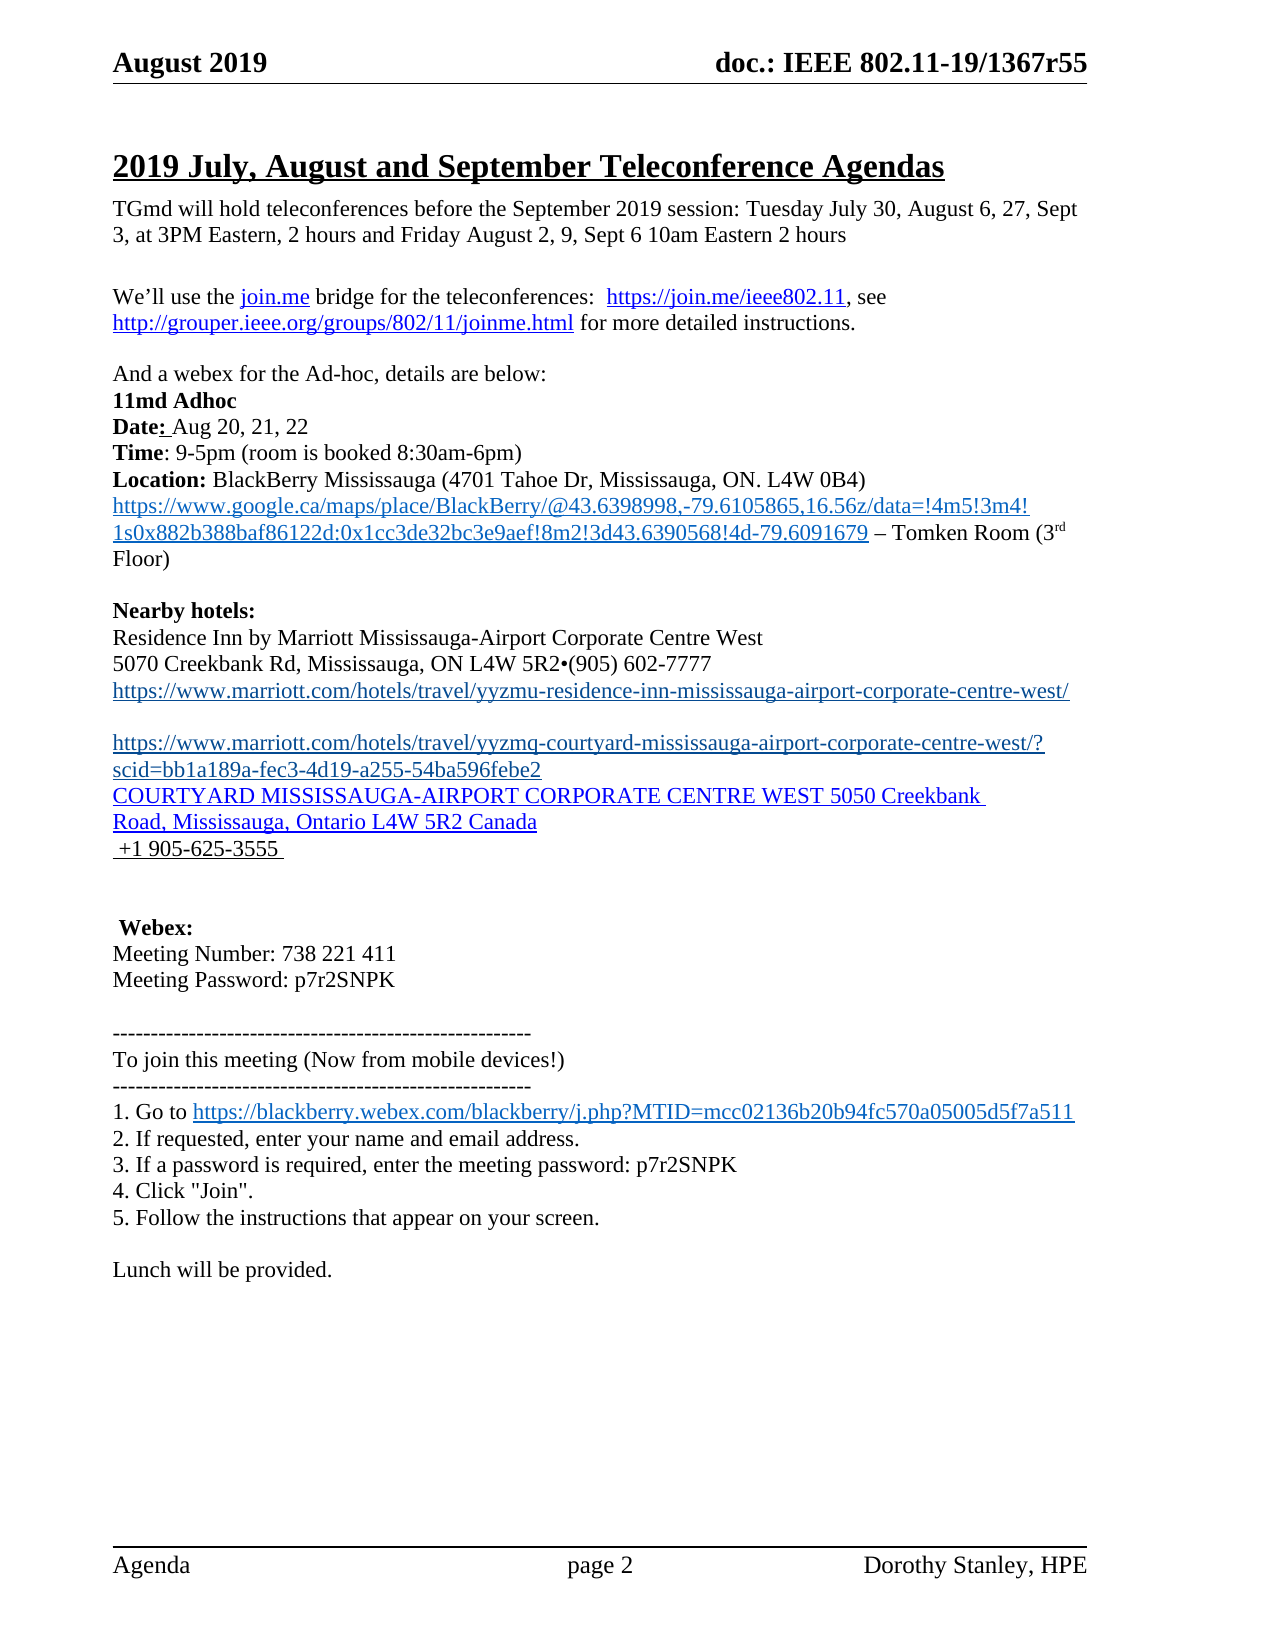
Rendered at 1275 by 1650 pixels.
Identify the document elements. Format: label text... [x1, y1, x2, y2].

text Meeting Number: 738 221 411 Meeting Password: p7r2SNPK ------------------------------------------------------- To join this meeting (Now from mobile devices!) ------------------------------------------------------- 1. Go to https://blackberry.webex.com/blackberry/j.php?MTID=mcc02136b20b94fc570a05005d5f7a511 2. If requested, enter your name and email address. 3. If a password is required, enter the meeting password: p7r2SNPK 4. Click "Join". 5. Follow the instructions that appear on your screen. [112, 940, 1087, 1230]
text https://www.marriott.com/hotels/travel/yyzmu-residence-inn-mississauga-airport-corporate-centre-west/ [112, 677, 1087, 703]
subtitle 2019 July, August and September Teleconference Agendas [112, 146, 1087, 184]
text Webex: [112, 914, 1087, 940]
text Time: 9-5pm (room is booked 8:30am-6pm) [112, 439, 1087, 466]
text 5070 Creekbank Rd, Mississauga, ON L4W 5R2•(905) 602-7777 [112, 650, 1087, 677]
text +1 905-625-3555 [112, 835, 1087, 861]
text Nearby hotels: [112, 598, 1087, 624]
text COURTYARD MISSISSAUGA-AIRPORT CORPORATE CENTRE WEST 5050 Creekbank Road, Mississauga, Ontario L4W 5R2 Canada [112, 782, 1087, 835]
text https://www.marriott.com/hotels/travel/yyzmq-courtyard-mississauga-airport-corporate-centre-west/?scid=bb1a189a-fec3-4d19-a255-54ba596febe2 [112, 729, 1087, 782]
text And a webex for the Ad-hoc, details are below: [112, 360, 1087, 387]
text Lunch will be provided. [112, 1256, 1087, 1283]
text We’ll use the join.me bridge for the teleconferences: https://join.me/ieee802.11, see http://grouper.ieee.org/groups/802/11/joinme.html for more detailed instructions. [112, 283, 1087, 335]
text Location: BlackBerry Mississauga (4701 Tahoe Dr, Mississauga, ON. L4W 0B4) https://www.google.ca/maps/place/BlackBerry/@43.6398998,-79.6105865,16.56z/data=!4m5!3m4!1s0x882b388baf86122d:0x1cc3de32bc3e9aef!8m2!3d43.6390568!4d-79.6091679 – Tomken Room (3rd Floor) [112, 466, 1087, 571]
text Residence Inn by Marriott Mississauga-Airport Corporate Centre West [112, 624, 1087, 650]
text 11md Adhoc Date: Aug 20, 21, 22 [112, 387, 1087, 439]
text TGmd will hold teleconferences before the September 2019 session: Tuesday July 30, August 6, 27, Sept 3, at 3PM Eastern, 2 hours and Friday August 2, 9, Sept 6 10am Eastern 2 hours [112, 194, 1087, 247]
